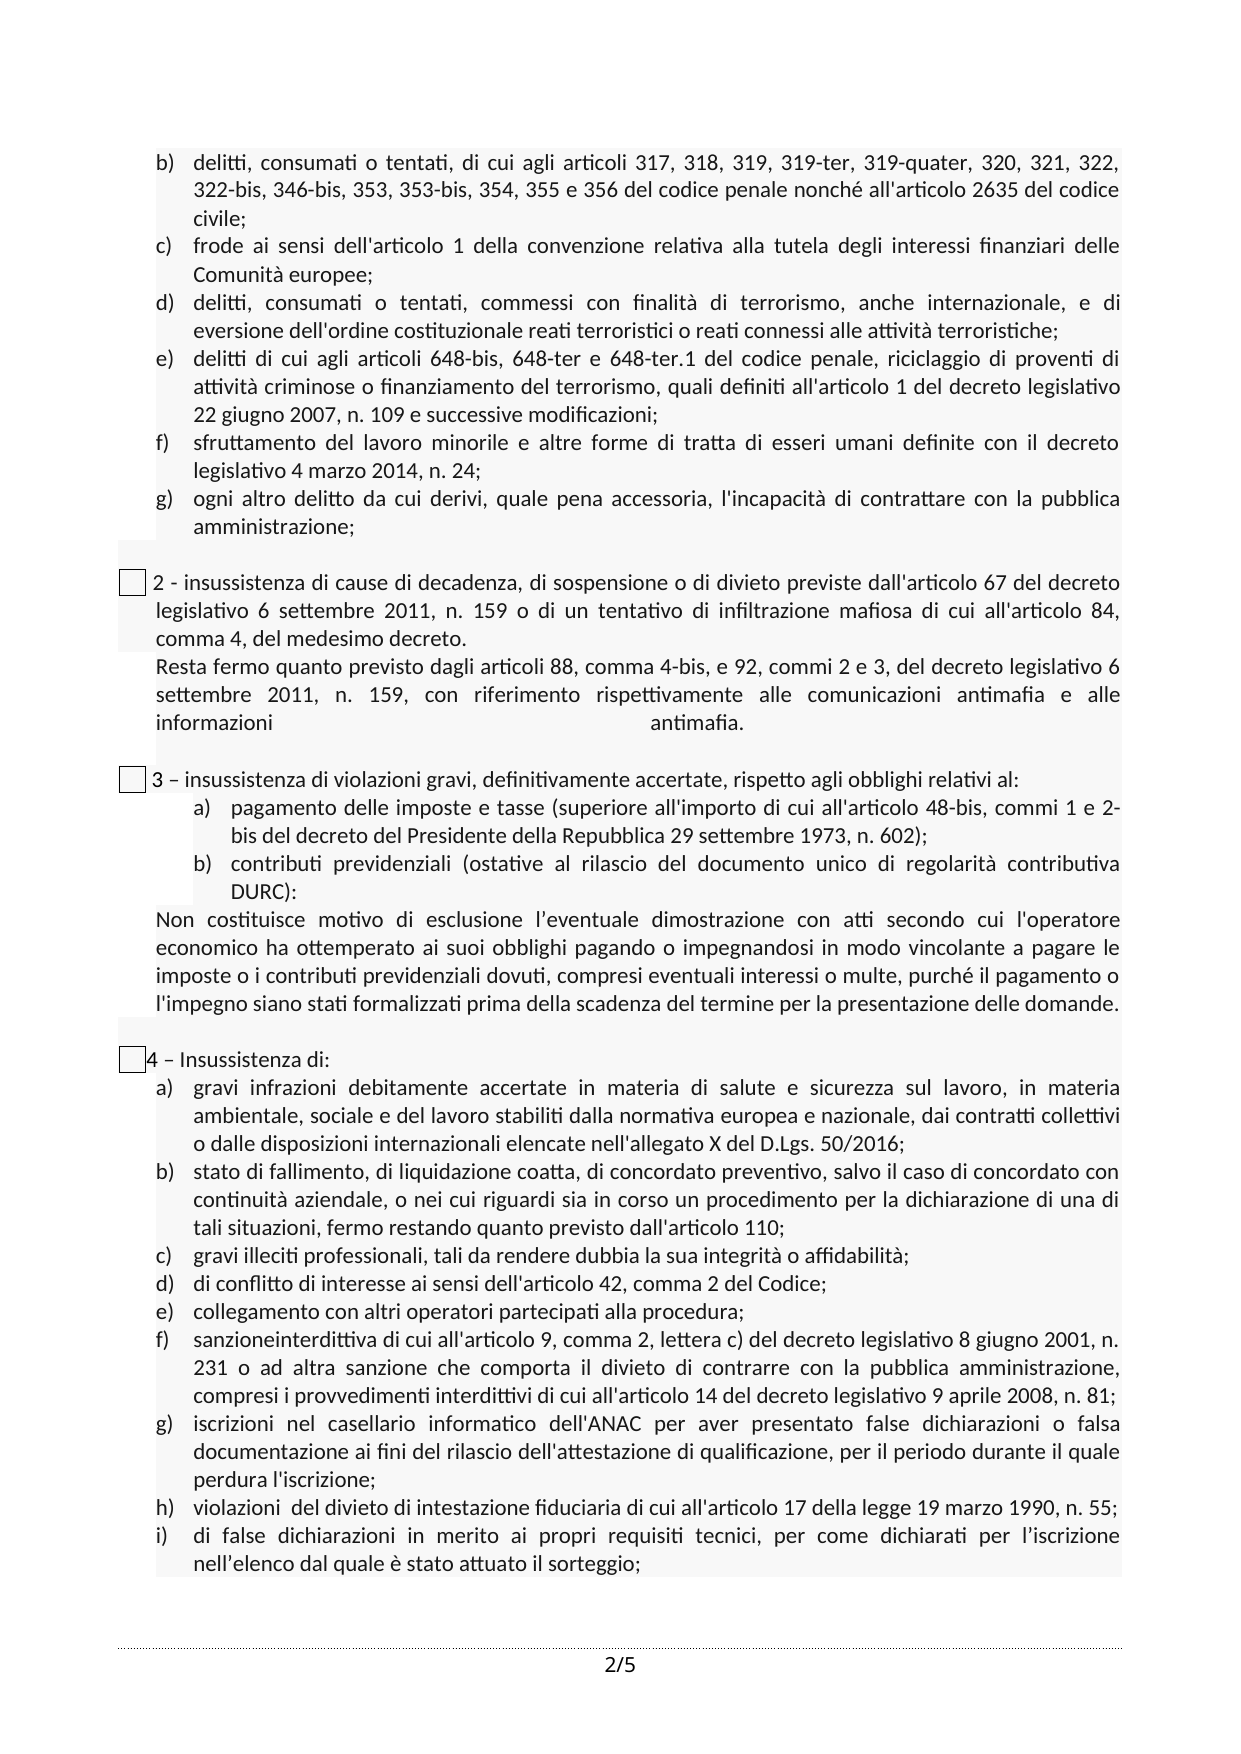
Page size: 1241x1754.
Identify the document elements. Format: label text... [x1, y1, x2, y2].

list contributi previdenziali (ostative al rilascio del documento unico di regolarità contributiva DURC): [193, 849, 1122, 905]
list gravi infrazioni debitamente accertate in materia di salute e sicurezza sul lavoro, in materia ambientale, sociale e del lavoro stabiliti dalla normativa europea e nazionale, dai contratti collettivi o dalle disposizioni internazionali elencate nell'allegato X del D.Lgs. 50/2016; [156, 1073, 1122, 1157]
list di false dichiarazioni in merito ai propri requisiti tecnici, per come dichiarati per l’iscrizione nell’elenco dal quale è stato attuato il sorteggio; [156, 1521, 1122, 1577]
text 3 – insussistenza di violazioni gravi, definitivamente accertate, rispetto agli obblighi relativi al: [118, 765, 1122, 793]
list violazioni del divieto di intestazione fiduciaria di cui all'articolo 17 della legge 19 marzo 1990, n. 55; [156, 1493, 1122, 1521]
list gravi illeciti professionali, tali da rendere dubbia la sua integrità o affidabilità; [156, 1241, 1122, 1269]
list iscrizioni nel casellario informatico dell'ANAC per aver presentato false dichiarazioni o falsa documentazione ai fini del rilascio dell'attestazione di qualificazione, per il periodo durante il quale perdura l'iscrizione; [156, 1409, 1122, 1493]
list stato di fallimento, di liquidazione coatta, di concordato preventivo, salvo il caso di concordato con continuità aziendale, o nei cui riguardi sia in corso un procedimento per la dichiarazione di una di tali situazioni, fermo restando quanto previsto dall'articolo 110; [156, 1157, 1122, 1241]
list delitti, consumati o tentati, di cui agli articoli 317, 318, 319, 319-ter, 319-quater, 320, 321, 322, 322-bis, 346-bis, 353, 353-bis, 354, 355 e 356 del codice penale nonché all'articolo 2635 del codice civile; [156, 148, 1122, 232]
list delitti di cui agli articoli 648-bis, 648-ter e 648-ter.1 del codice penale, riciclaggio di proventi di attività criminose o finanziamento del terrorismo, quali definiti all'articolo 1 del decreto legislativo 22 giugno 2007, n. 109 e successive modificazioni; [156, 344, 1122, 428]
text 4 – Insussistenza di: [118, 1045, 1122, 1073]
text 2 - insussistenza di cause di decadenza, di sospensione o di divieto previste dall'articolo 67 del decreto legislativo 6 settembre 2011, n. 159 o di un tentativo di infiltrazione mafiosa di cui all'articolo 84, comma 4, del medesimo decreto. [118, 568, 1122, 652]
list sfruttamento del lavoro minorile e altre forme di tratta di esseri umani definite con il decreto legislativo 4 marzo 2014, n. 24; [156, 428, 1122, 484]
list sanzioneinterdittiva di cui all'articolo 9, comma 2, lettera c) del decreto legislativo 8 giugno 2001, n. 231 o ad altra sanzione che comporta il divieto di contrarre con la pubblica amministrazione, compresi i provvedimenti interdittivi di cui all'articolo 14 del decreto legislativo 9 aprile 2008, n. 81; [156, 1325, 1122, 1409]
list delitti, consumati o tentati, commessi con finalità di terrorismo, anche internazionale, e di eversione dell'ordine costituzionale reati terroristici o reati connessi alle attività terroristiche; [156, 288, 1122, 344]
list collegamento con altri operatori partecipati alla procedura; [156, 1297, 1122, 1325]
text Resta fermo quanto previsto dagli articoli 88, comma 4-bis, e 92, commi 2 e 3, del decreto legislativo 6 settembre 2011, n. 159, con riferimento rispettivamente alle comunicazioni antimafia e alle informazioni antimafia. [156, 652, 1122, 765]
list ogni altro delitto da cui derivi, quale pena accessoria, l'incapacità di contrattare con la pubblica amministrazione; [156, 484, 1122, 540]
text Non costituisce motivo di esclusione l’eventuale dimostrazione con atti secondo cui l'operatore economico ha ottemperato ai suoi obblighi pagando o impegnandosi in modo vincolante a pagare le imposte o i contributi previdenziali dovuti, compresi eventuali interessi o multe, purché il pagamento o l'impegno siano stati formalizzati prima della scadenza del termine per la presentazione delle domande. [156, 905, 1122, 1017]
list di conflitto di interesse ai sensi dell'articolo 42, comma 2 del Codice; [156, 1269, 1122, 1297]
list frode ai sensi dell'articolo 1 della convenzione relativa alla tutela degli interessi finanziari delle Comunità europee; [156, 232, 1122, 288]
list pagamento delle imposte e tasse (superiore all'importo di cui all'articolo 48-bis, commi 1 e 2-bis del decreto del Presidente della Repubblica 29 settembre 1973, n. 602); [193, 793, 1122, 849]
